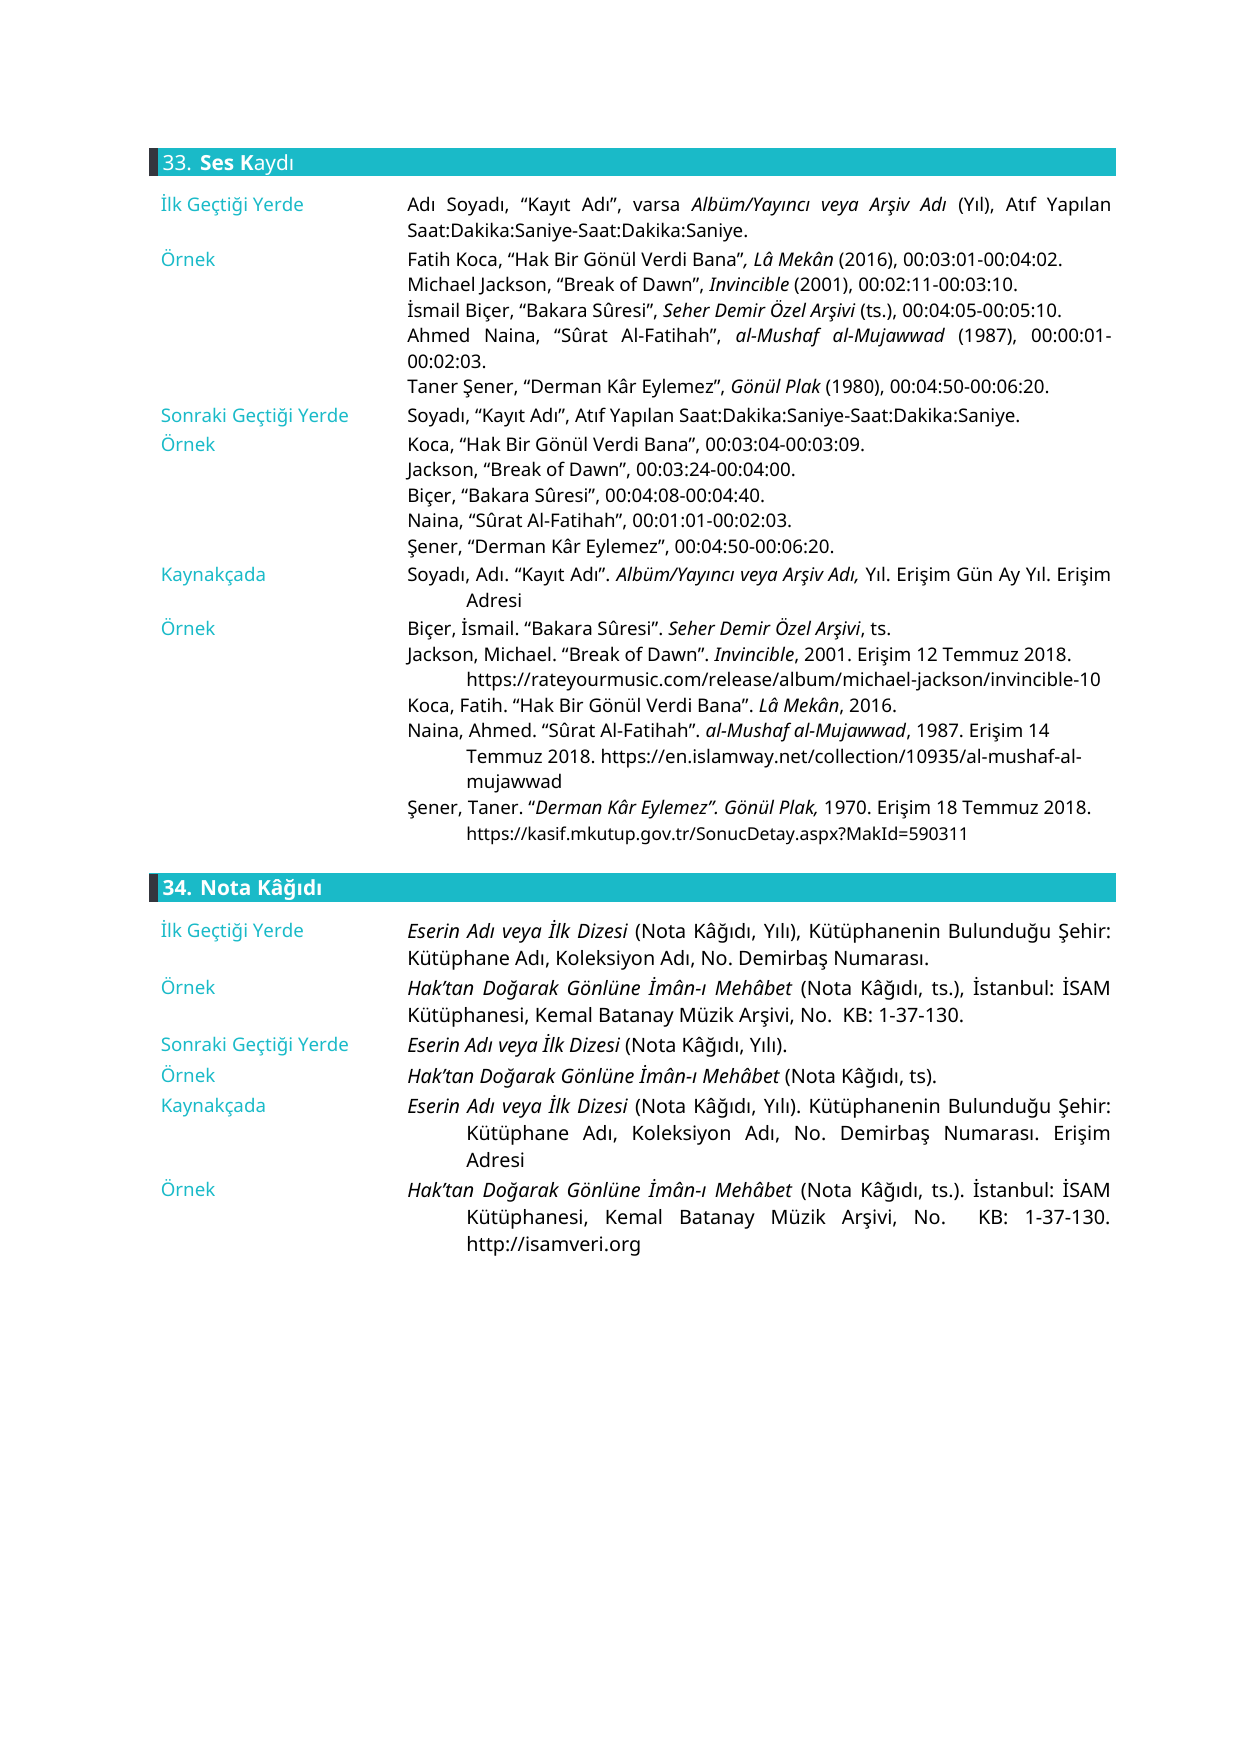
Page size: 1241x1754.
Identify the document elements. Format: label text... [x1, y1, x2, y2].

table_cell Sonraki Geçtiği Yerde [151, 402, 394, 428]
table_header Eserin Adı veya İlk Dizesi (Nota Kâğıdı, Yılı), Kütüphanenin Bulunduğu Şehir: Kütüphane Adı, Koleksiyon Adı, No. Demirbaş Numarası. [397, 918, 1121, 972]
table_cell Örnek [151, 1176, 394, 1257]
table_cell Hak’tan Doğarak Gönlüne İmân-ı Mehâbet (Nota Kâğıdı, ts.). İstanbul: İSAM Kütüphanesi, Kemal Batanay Müzik Arşivi, No. KB: 1-37-130. http://isamveri.org [397, 1176, 1121, 1257]
table_cell Eserin Adı veya İlk Dizesi (Nota Kâğıdı, Yılı). [397, 1032, 1121, 1059]
table_cell Kaynakçada [151, 562, 394, 613]
table_header İlk Geçtiği Yerde [151, 192, 394, 243]
table_cell Soyadı, Adı. “Kayıt Adı”. Albüm/Yayıncı veya Arşiv Adı, Yıl. Erişim Gün Ay Yıl. Erişim Adresi [397, 562, 1121, 613]
table_cell Hak’tan Doğarak Gönlüne İmân-ı Mehâbet (Nota Kâğıdı, ts). [397, 1062, 1121, 1089]
table_cell Fatih Koca, “Hak Bir Gönül Verdi Bana”, Lâ Mekân (2016), 00:03:01-00:04:02. Michael Jackson, “Break of Dawn”, Invincible (2001), 00:02:11-00:03:10. İsmail Biçer, “Bakara Sûresi”, Seher Demir Özel Arşivi (ts.), 00:04:05-00:05:10. Ahmed Naina, “Sûrat Al-Fatihah”, al-Mushaf al-Mujawwad (1987), 00:00:01-00:02:03. Taner Şener, “Derman Kâr Eylemez”, Gönül Plak (1980), 00:04:50-00:06:20. [397, 246, 1121, 399]
table_cell Sonraki Geçtiği Yerde [151, 1032, 394, 1059]
table_header İlk Geçtiği Yerde [151, 918, 394, 972]
table_header Adı Soyadı, “Kayıt Adı”, varsa Albüm/Yayıncı veya Arşiv Adı (Yıl), Atıf Yapılan Saat:Dakika:Saniye-Saat:Dakika:Saniye. [397, 192, 1121, 243]
table_cell Örnek [151, 431, 394, 558]
table_cell Örnek [151, 1062, 394, 1089]
table_cell Soyadı, “Kayıt Adı”, Atıf Yapılan Saat:Dakika:Saniye-Saat:Dakika:Saniye. [397, 402, 1121, 428]
table_cell Hak’tan Doğarak Gönlüne İmân-ı Mehâbet (Nota Kâğıdı, ts.), İstanbul: İSAM Kütüphanesi, Kemal Batanay Müzik Arşivi, No. KB: 1-37-130. [397, 975, 1121, 1029]
table_cell Örnek [151, 616, 394, 845]
subtitle Nota Kâğıdı [149, 873, 1116, 902]
table_cell Eserin Adı veya İlk Dizesi (Nota Kâğıdı, Yılı). Kütüphanenin Bulunduğu Şehir: Kütüphane Adı, Koleksiyon Adı, No. Demirbaş Numarası. Erişim Adresi [397, 1092, 1121, 1173]
table_cell Koca, “Hak Bir Gönül Verdi Bana”, 00:03:04-00:03:09. Jackson, “Break of Dawn”, 00:03:24-00:04:00. Biçer, “Bakara Sûresi”, 00:04:08-00:04:40. Naina, “Sûrat Al-Fatihah”, 00:01:01-00:02:03. Şener, “Derman Kâr Eylemez”, 00:04:50-00:06:20. [397, 431, 1121, 558]
table_cell Kaynakçada [151, 1092, 394, 1173]
table_cell Biçer, İsmail. “Bakara Sûresi”. Seher Demir Özel Arşivi, ts. Jackson, Michael. “Break of Dawn”. Invincible, 2001. Erişim 12 Temmuz 2018. https://rateyourmusic.com/release/album/michael-jackson/invincible-10 Koca, Fatih. “Hak Bir Gönül Verdi Bana”. Lâ Mekân, 2016. Naina, Ahmed. “Sûrat Al-Fatihah”. al-Mushaf al-Mujawwad, 1987. Erişim 14 Temmuz 2018. https://en.islamway.net/collection/10935/al-mushaf-al-mujawwad Şener, Taner. “Derman Kâr Eylemez”. Gönül Plak, 1970. Erişim 18 Temmuz 2018. https://kasif.mkutup.gov.tr/SonucDetay.aspx?MakId=590311 [397, 616, 1121, 845]
subtitle Ses Kaydı [158, 148, 1116, 176]
table_cell Örnek [151, 975, 394, 1029]
table_cell Örnek [151, 246, 394, 399]
